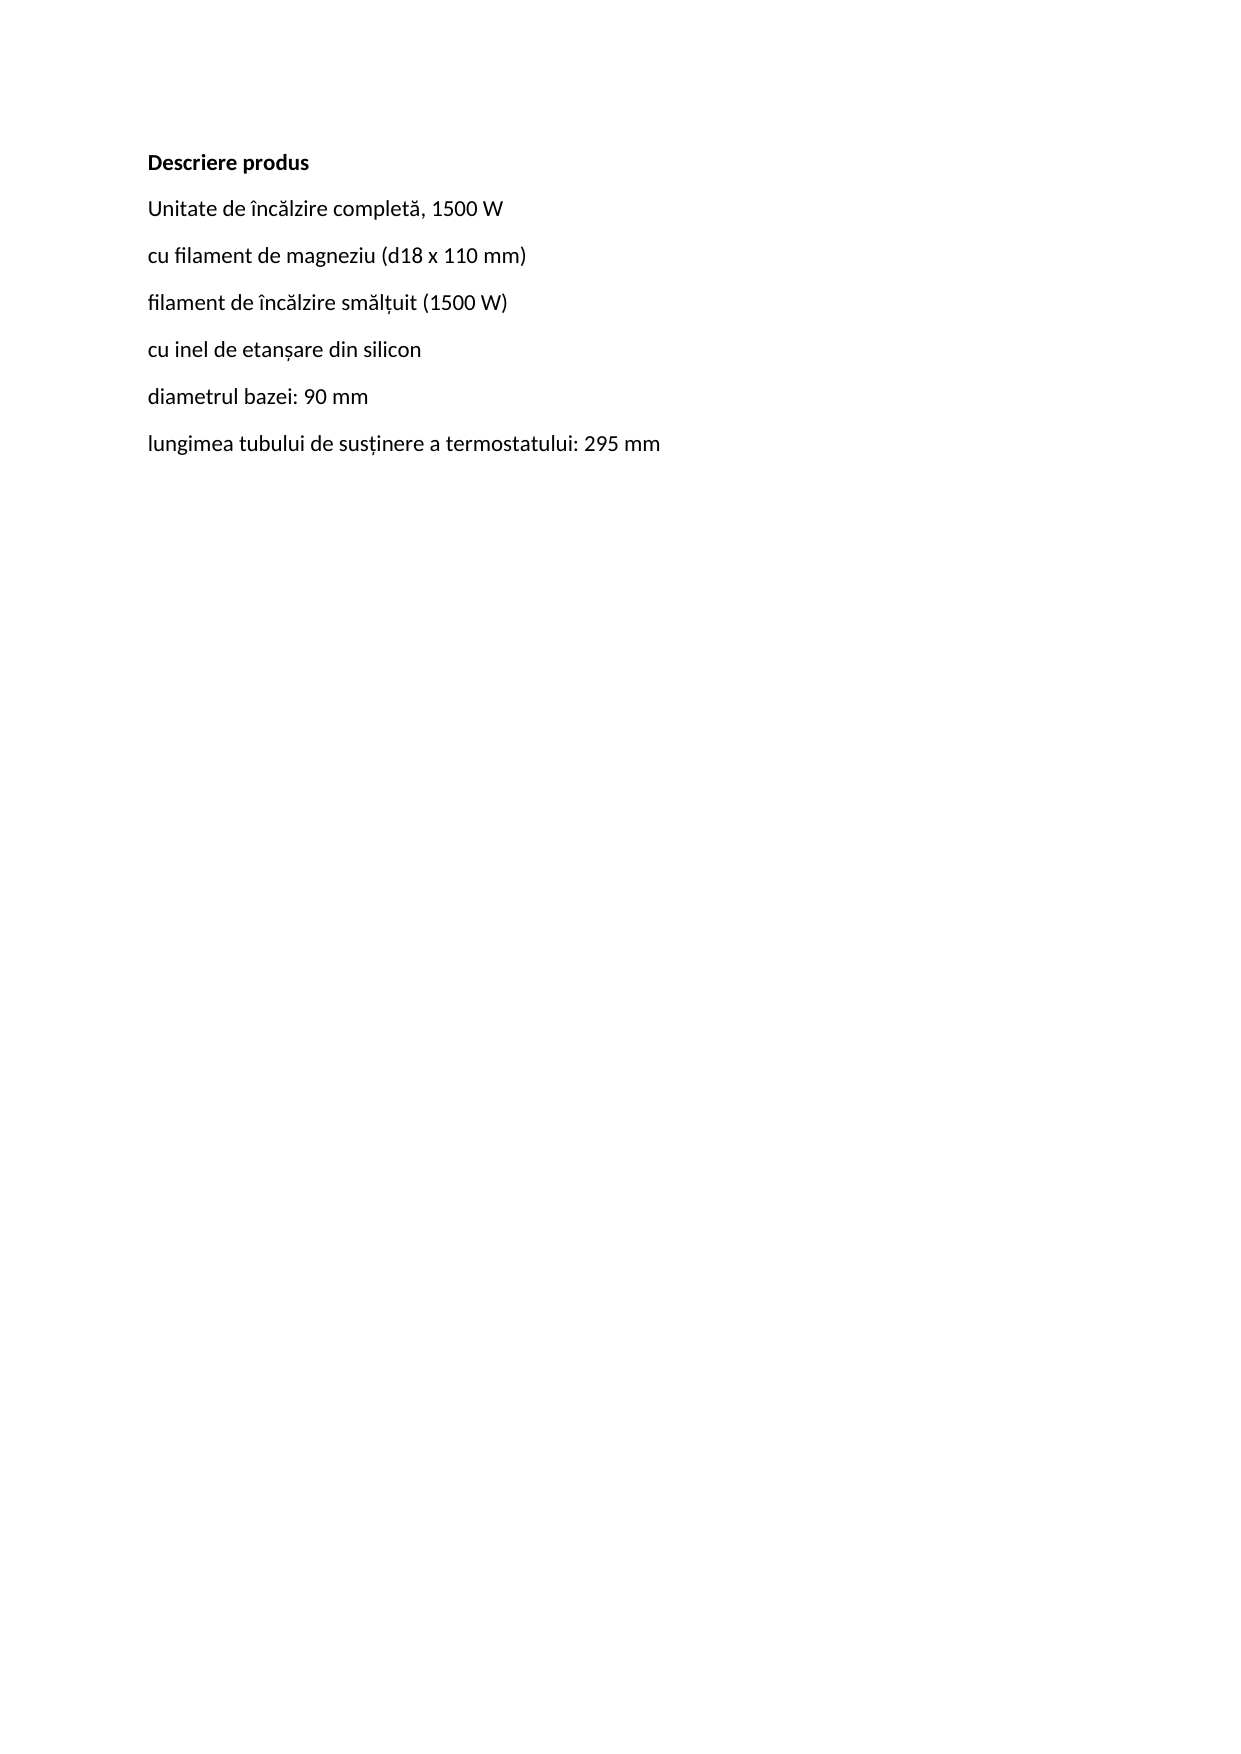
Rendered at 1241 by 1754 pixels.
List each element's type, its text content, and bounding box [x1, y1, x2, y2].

text cu inel de etanșare din silicon [148, 335, 1093, 363]
text diametrul bazei: 90 mm [148, 382, 1093, 410]
text lungimea tubului de susținere a termostatului: 295 mm [148, 429, 1093, 457]
text Descriere produs [148, 148, 1093, 176]
text cu filament de magneziu (d18 x 110 mm) [148, 241, 1093, 269]
text filament de încălzire smălțuit (1500 W) [148, 288, 1093, 316]
text Unitate de încălzire completă, 1500 W [148, 194, 1093, 222]
